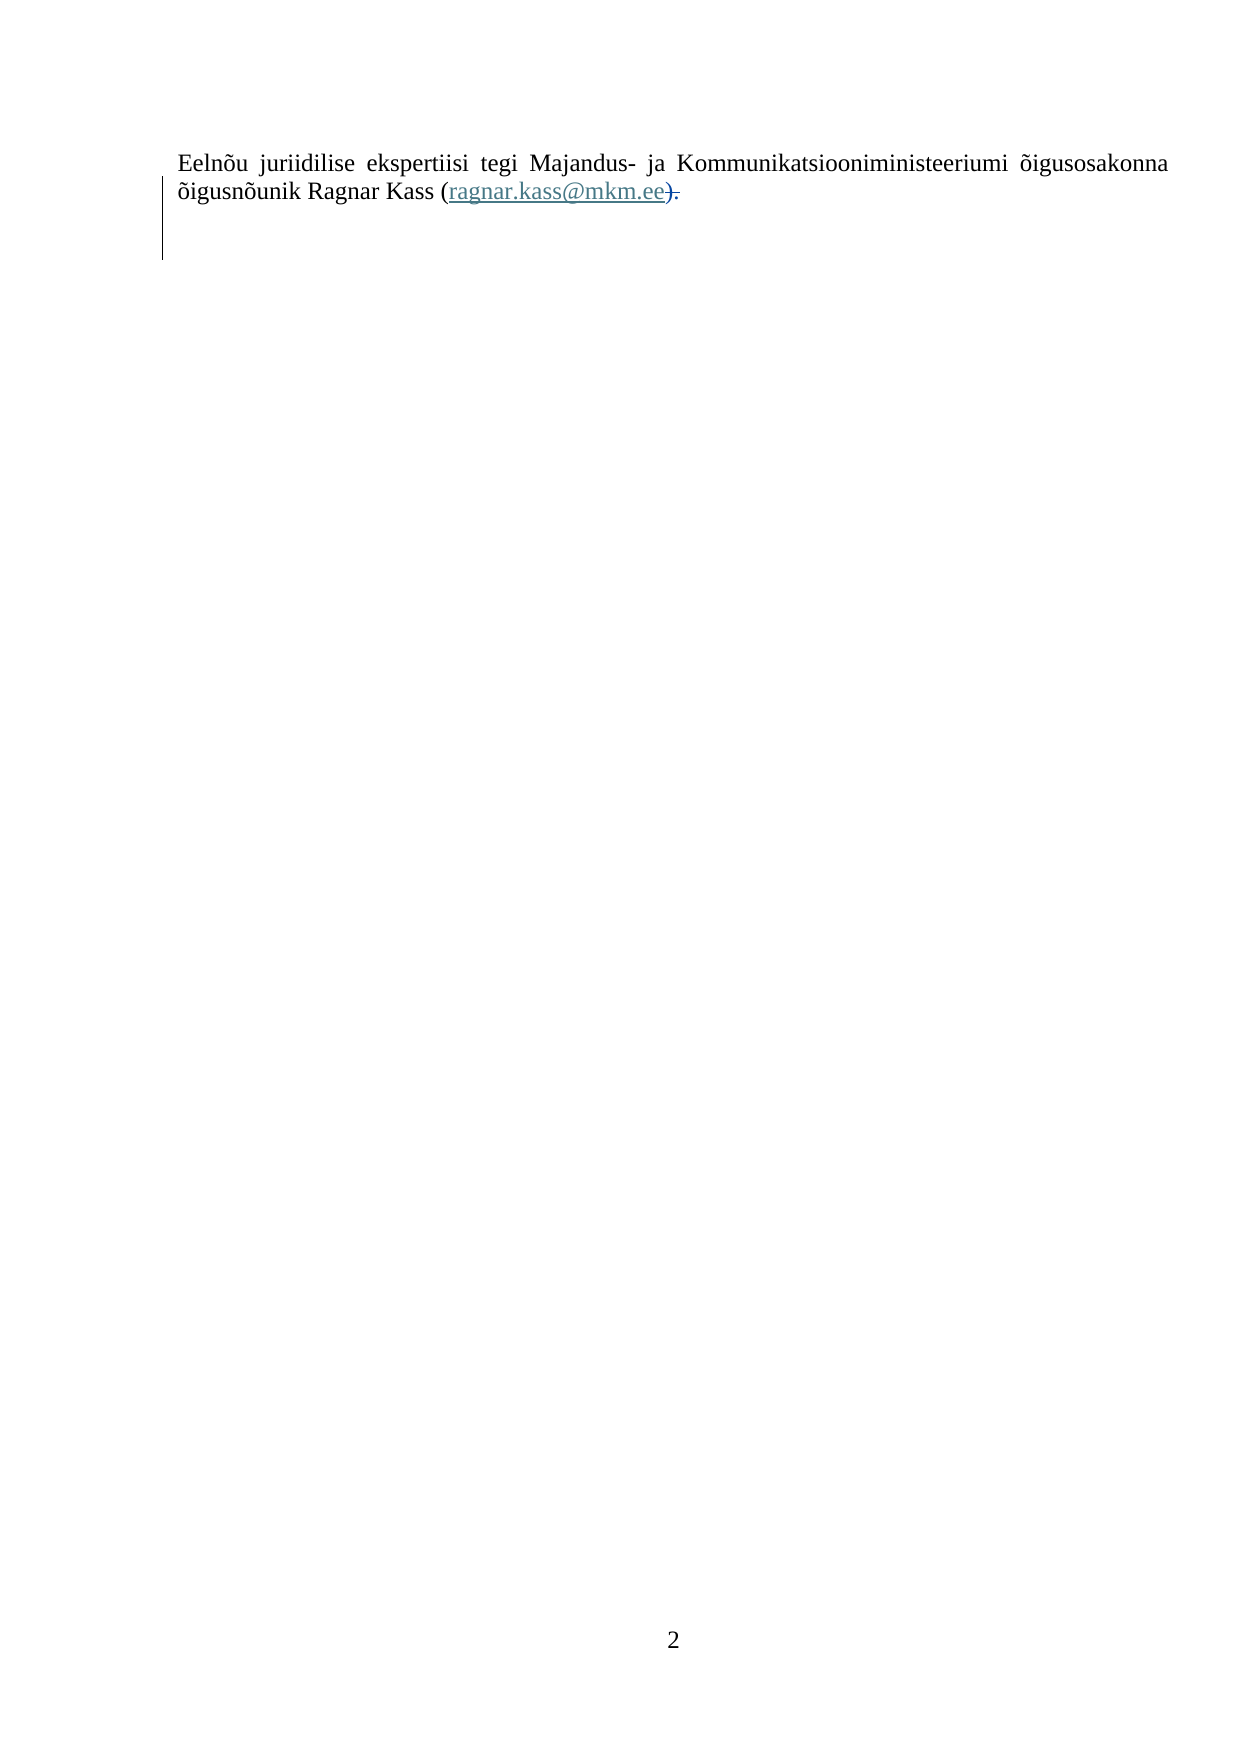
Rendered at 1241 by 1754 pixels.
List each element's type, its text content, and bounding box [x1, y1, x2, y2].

text Eelnõu juriidilise ekspertiisi tegi Majandus- ja Kommunikatsiooniministeeriumi õigusosakonna õigusnõunik Ragnar Kass (ragnar.kass@mkm.ee [177, 148, 1169, 205]
